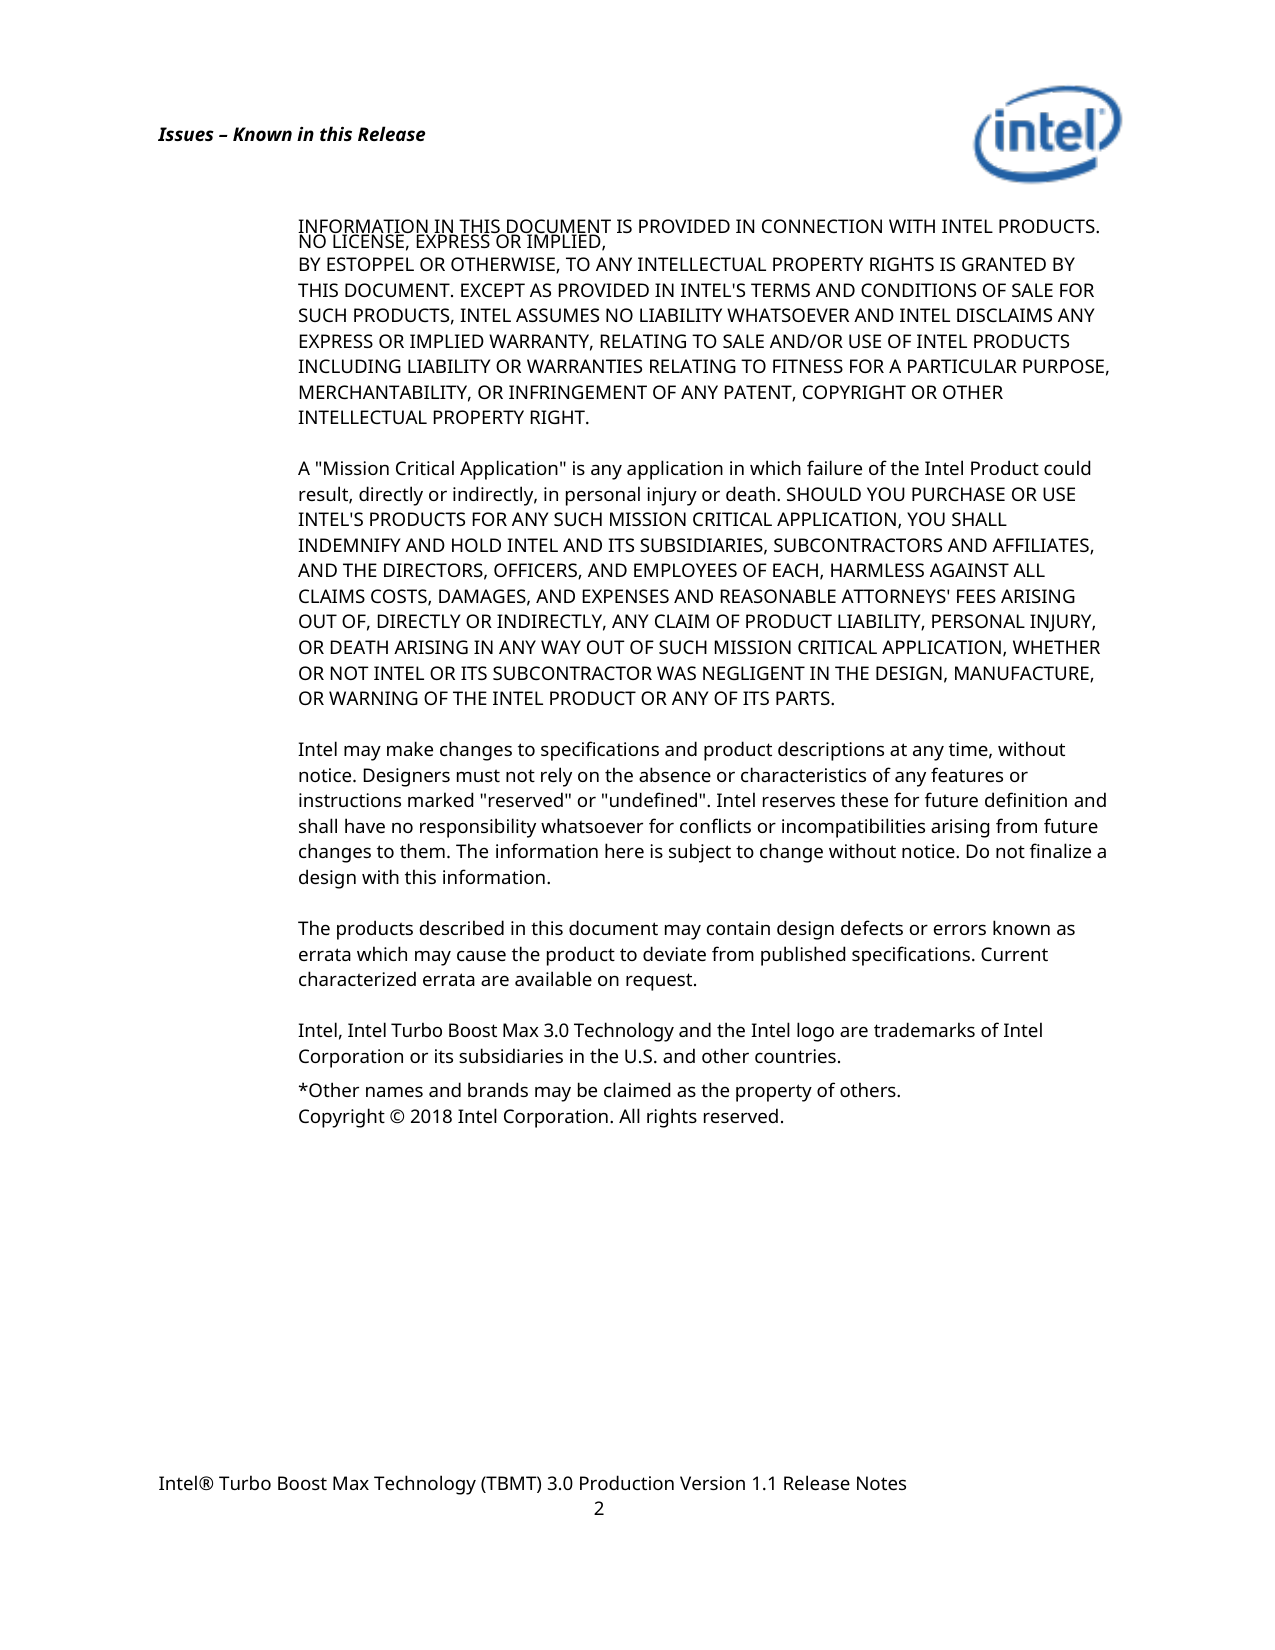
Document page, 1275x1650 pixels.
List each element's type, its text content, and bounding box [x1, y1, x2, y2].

picture [946, 56, 1153, 213]
text A "Mission Critical Application" is any application in which failure of the Intel Product could result, directly or indirectly, in personal injury or death. SHOULD YOU PURCHASE OR USE INTEL'S PRODUCTS FOR ANY SUCH MISSION CRITICAL APPLICATION, YOU SHALL INDEMNIFY AND HOLD INTEL AND ITS SUBSIDIARIES, SUBCONTRACTORS AND AFFILIATES, AND THE DIRECTORS, OFFICERS, AND EMPLOYEES OF EACH, HARMLESS AGAINST ALL CLAIMS COSTS, DAMAGES, AND EXPENSES AND REASONABLE ATTORNEYS' FEES ARISING OUT OF, DIRECTLY OR INDIRECTLY, ANY CLAIM OF PRODUCT LIABILITY, PERSONAL INJURY, OR DEATH ARISING IN ANY WAY OUT OF SUCH MISSION CRITICAL APPLICATION, WHETHER OR NOT INTEL OR ITS SUBCONTRACTOR WAS NEGLIGENT IN THE DESIGN, MANUFACTURE, OR WARNING OF THE INTEL PRODUCT OR ANY OF ITS PARTS. [298, 456, 1111, 711]
text *Other names and brands may be claimed as the property of others. [298, 1077, 1116, 1103]
text INFORMATION IN THIS DOCUMENT IS PROVIDED IN CONNECTION WITH INTEL PRODUCTS. NO LICENSE, EXPRESS OR IMPLIED, [298, 221, 1116, 252]
text The products described in this document may contain design defects or errors known as errata which may cause the product to deviate from published specifications. Current characterized errata are available on request. [298, 915, 1116, 992]
text Intel may make changes to specifications and product descriptions at any time, without notice. Designers must not rely on the absence or characteristics of any features or instructions marked "reserved" or "undefined". Intel reserves these for future definition and shall have no responsibility whatsoever for conflicts or incompatibilities arising from future changes to them. The information here is subject to change without notice. Do not finalize a design with this information. [298, 736, 1116, 889]
text Copyright © 2018 Intel Corporation. All rights reserved. [298, 1103, 1116, 1129]
text BY ESTOPPEL OR OTHERWISE, TO ANY INTELLECTUAL PROPERTY RIGHTS IS GRANTED BY THIS DOCUMENT. EXCEPT AS PROVIDED IN INTEL'S TERMS AND CONDITIONS OF SALE FOR SUCH PRODUCTS, INTEL ASSUMES NO LIABILITY WHATSOEVER AND INTEL DISCLAIMS ANY EXPRESS OR IMPLIED WARRANTY, RELATING TO SALE AND/OR USE OF INTEL PRODUCTS INCLUDING LIABILITY OR WARRANTIES RELATING TO FITNESS FOR A PARTICULAR PURPOSE, MERCHANTABILITY, OR INFRINGEMENT OF ANY PATENT, COPYRIGHT OR OTHER INTELLECTUAL PROPERTY RIGHT. [298, 252, 1116, 430]
text Intel, Intel Turbo Boost Max 3.0 Technology and the Intel logo are trademarks of Intel Corporation or its subsidiaries in the U.S. and other countries. [298, 1018, 1116, 1069]
